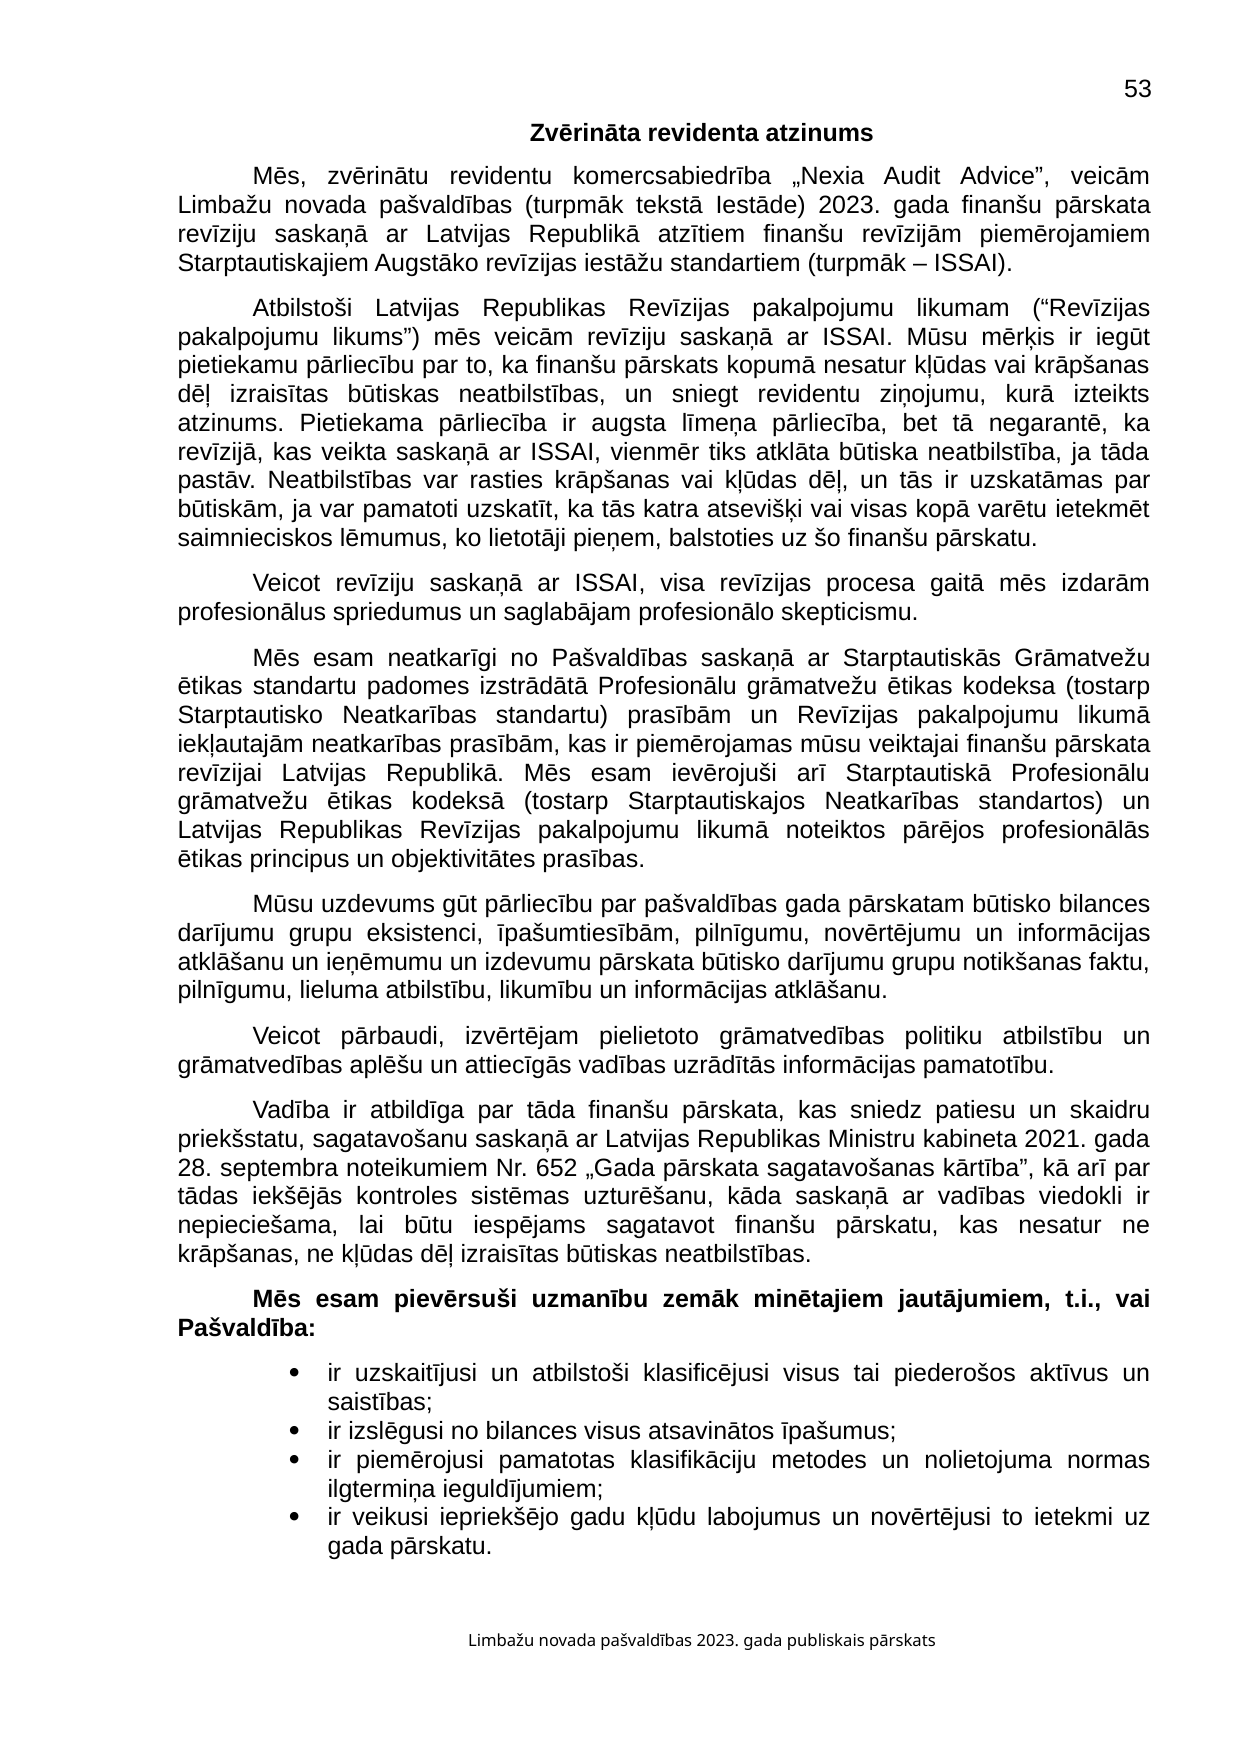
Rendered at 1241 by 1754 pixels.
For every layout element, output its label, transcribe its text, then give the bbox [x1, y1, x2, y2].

text Veicot pārbaudi, izvērtējam pielietoto grāmatvedības politiku atbilstību un grāmatvedības aplēšu un attiecīgās vadības uzrādītās informācijas pamatotību. [177, 1021, 1152, 1078]
text Veicot revīziju saskaņā ar ISSAI, visa revīzijas procesa gaitā mēs izdarām profesionālus spriedumus un saglabājam profesionālo skepticismu. [177, 568, 1152, 626]
list ir izslēgusi no bilances visus atsavinātos īpašumus; [290, 1416, 1152, 1445]
list ir veikusi iepriekšējo gadu kļūdu labojumus un novērtējusi to ietekmi uz gada pārskatu. [290, 1502, 1152, 1560]
text Mēs esam pievērsuši uzmanību zemāk minētajiem jautājumiem, t.i., vai Pašvaldība: [177, 1284, 1152, 1342]
text Mēs esam neatkarīgi no Pašvaldības saskaņā ar Starptautiskās Grāmatvežu ētikas standartu padomes izstrādātā Profesionālu grāmatvežu ētikas kodeksa (tostarp Starptautisko Neatkarības standartu) prasībām un Revīzijas pakalpojumu likumā iekļautajām neatkarības prasībām, kas ir piemērojamas mūsu veiktajai finanšu pārskata revīzijai Latvijas Republikā. Mēs esam ievērojuši arī Starptautiskā Profesionālu grāmatvežu ētikas kodeksā (tostarp Starptautiskajos Neatkarības standartos) un Latvijas Republikas Revīzijas pakalpojumu likumā noteiktos pārējos profesionālās ētikas principus un objektivitātes prasības. [177, 642, 1152, 872]
text Vadība ir atbildīga par tāda finanšu pārskata, kas sniedz patiesu un skaidru priekšstatu, sagatavošanu saskaņā ar Latvijas Republikas Ministru kabineta 2021. gada 28. septembra noteikumiem Nr. 652 „Gada pārskata sagatavošanas kārtība”, kā arī par tādas iekšējās kontroles sistēmas uzturēšanu, kāda saskaņā ar vadības viedokli ir nepieciešama, lai būtu iespējams sagatavot finanšu pārskatu, kas nesatur ne krāpšanas, ne kļūdas dēļ izraisītas būtiskas neatbilstības. [177, 1095, 1152, 1267]
list ir piemērojusi pamatotas klasifikāciju metodes un nolietojuma normas ilgtermiņa ieguldījumiem; [290, 1445, 1152, 1502]
text Mūsu uzdevums gūt pārliecību par pašvaldības gada pārskatam būtisko bilances darījumu grupu eksistenci, īpašumtiesībām, pilnīgumu, novērtējumu un informācijas atklāšanu un ieņēmumu un izdevumu pārskata būtisko darījumu grupu notikšanas faktu, pilnīgumu, lieluma atbilstību, likumību un informācijas atklāšanu. [177, 889, 1152, 1004]
text Mēs, zvērinātu revidentu komercsabiedrība „Nexia Audit Advice”, veicām Limbažu novada pašvaldības (turpmāk tekstā Iestāde) 2023. gada finanšu pārskata revīziju saskaņā ar Latvijas Republikā atzītiem finanšu revīzijām piemērojamiem Starptautiskajiem Augstāko revīzijas iestāžu standartiem (turpmāk – ISSAI). [177, 161, 1152, 276]
subtitle Zvērināta revidenta atzinums [177, 118, 1152, 147]
list ir uzskaitījusi un atbilstoši klasificējusi visus tai piederošos aktīvus un saistības; [290, 1358, 1152, 1416]
text Atbilstoši Latvijas Republikas Revīzijas pakalpojumu likumam (“Revīzijas pakalpojumu likums”) mēs veicām revīziju saskaņā ar ISSAI. Mūsu mērķis ir iegūt pietiekamu pārliecību par to, ka finanšu pārskats kopumā nesatur kļūdas vai krāpšanas dēļ izraisītas būtiskas neatbilstības, un sniegt revidentu ziņojumu, kurā izteikts atzinums. Pietiekama pārliecība ir augsta līmeņa pārliecība, bet tā negarantē, ka revīzijā, kas veikta saskaņā ar ISSAI, vienmēr tiks atklāta būtiska neatbilstība, ja tāda pastāv. Neatbilstības var rasties krāpšanas vai kļūdas dēļ, un tās ir uzskatāmas par būtiskām, ja var pamatoti uzskatīt, ka tās katra atsevišķi vai visas kopā varētu ietekmēt saimnieciskos lēmumus, ko lietotāji pieņem, balstoties uz šo finanšu pārskatu. [177, 293, 1152, 552]
